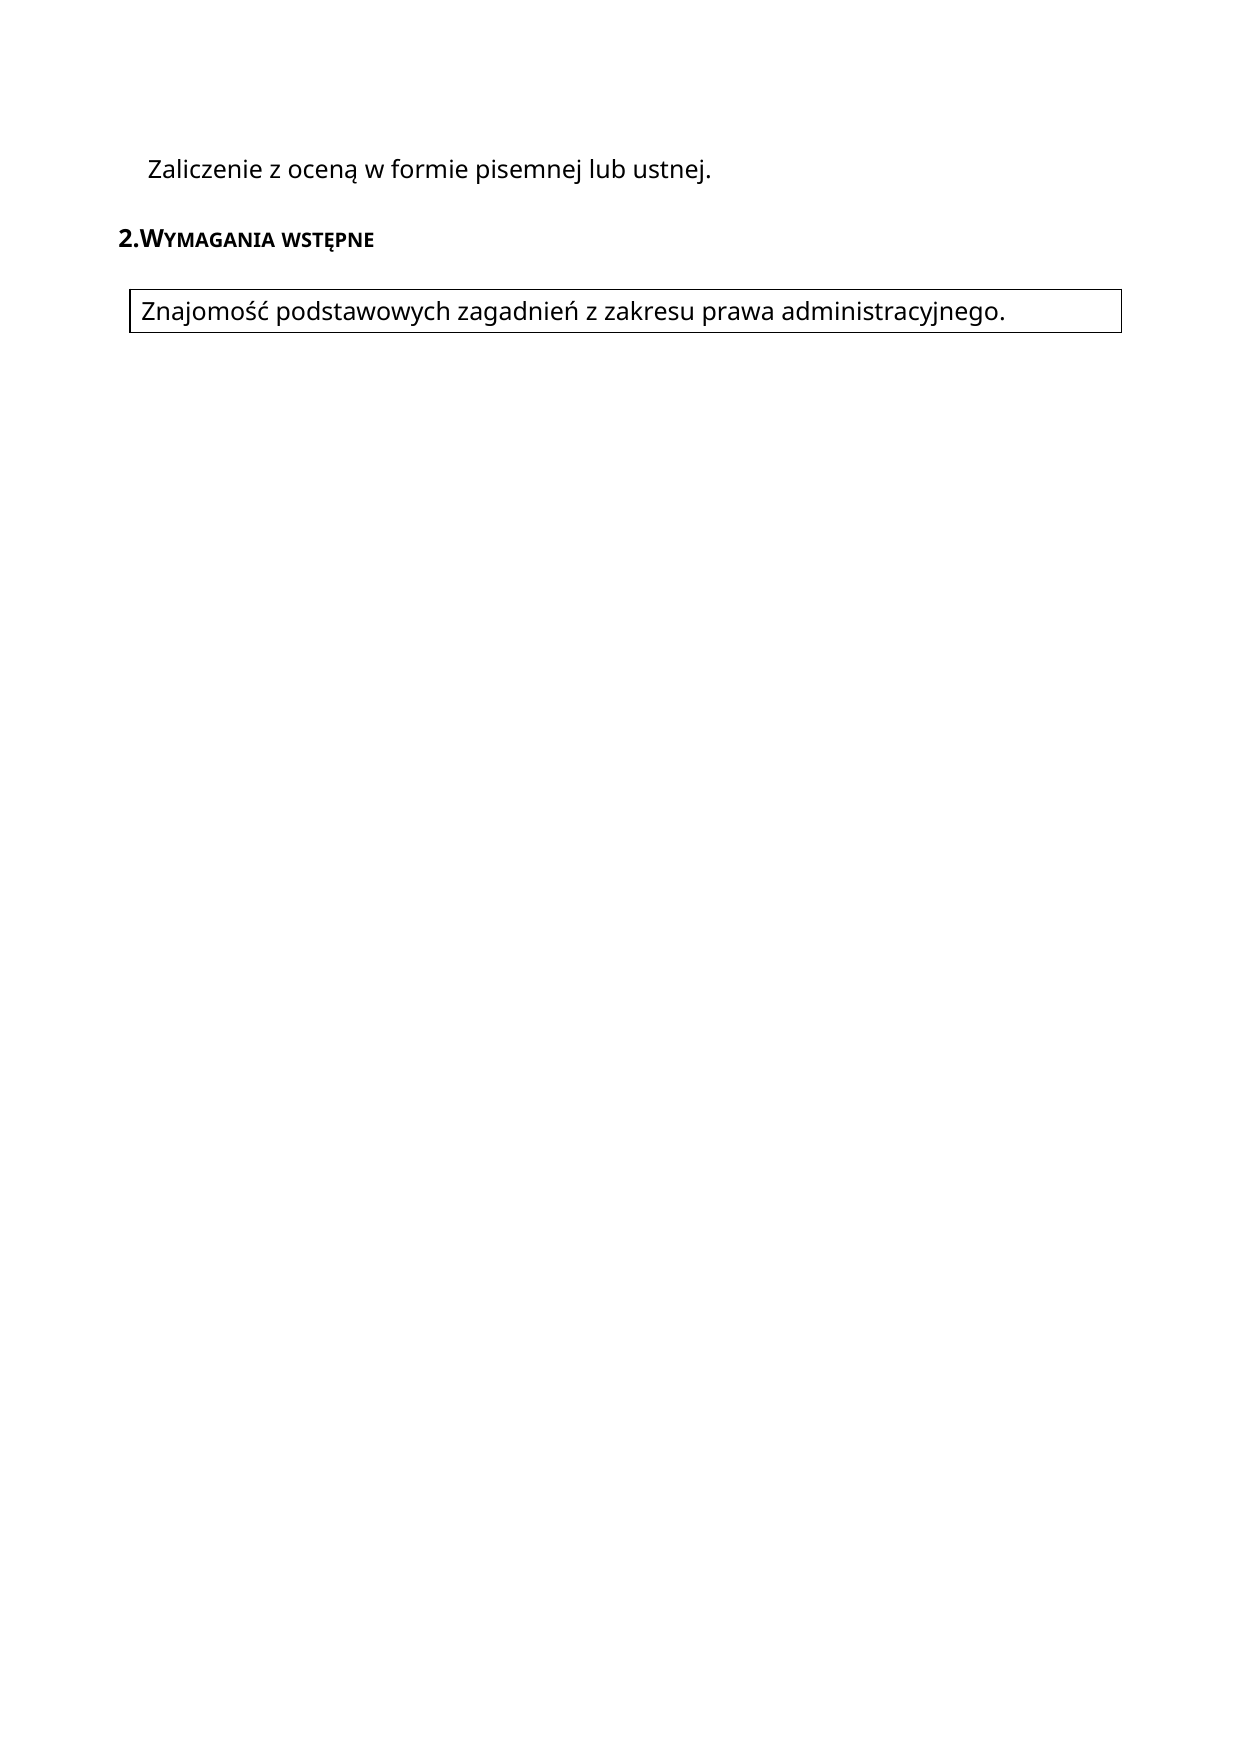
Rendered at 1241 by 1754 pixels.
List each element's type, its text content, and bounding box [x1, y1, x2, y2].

table_header Znajomość podstawowych zagadnień z zakresu prawa administracyjnego. [131, 290, 1121, 332]
text 2.Wymagania wstępne [118, 220, 1122, 254]
text Zaliczenie z oceną w formie pisemnej lub ustnej. [148, 152, 1122, 186]
